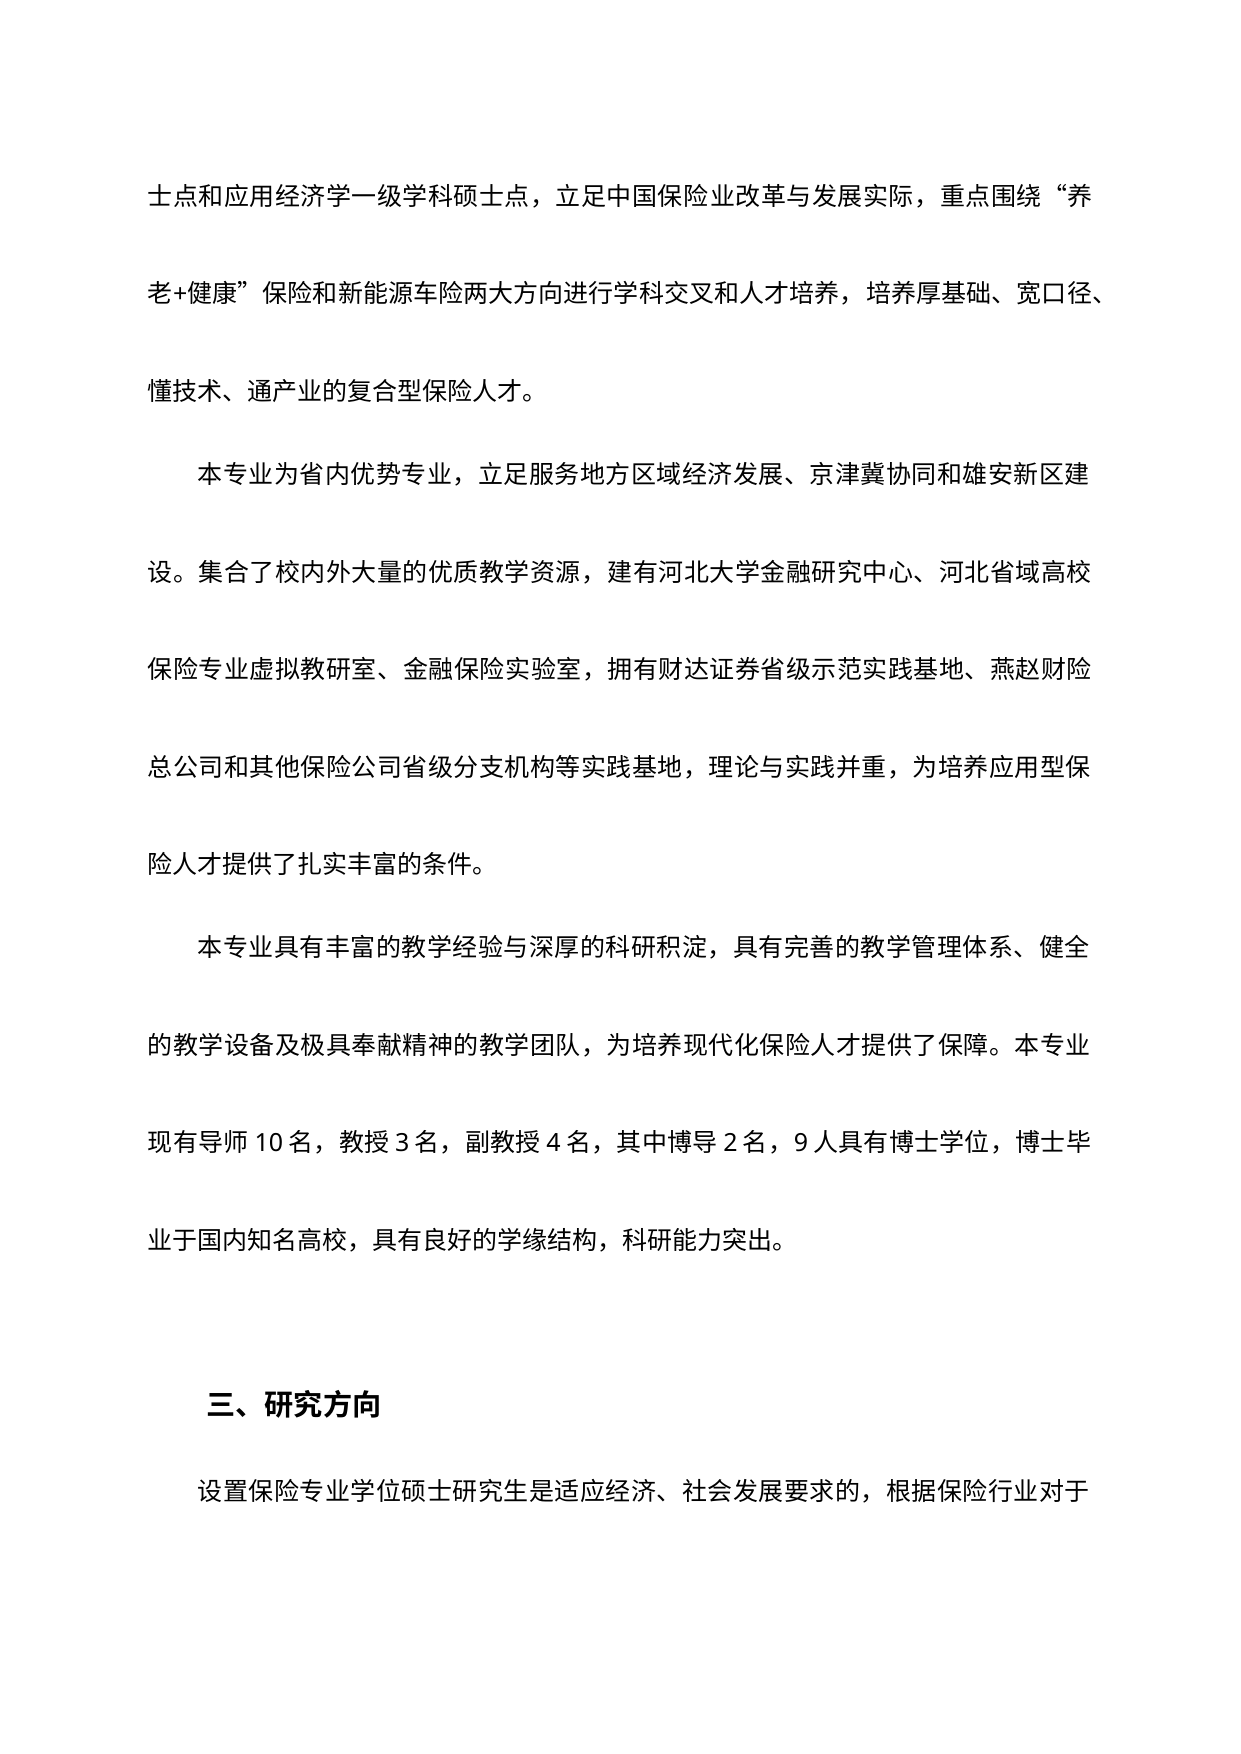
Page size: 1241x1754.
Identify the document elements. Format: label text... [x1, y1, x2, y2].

text 本专业为省内优势专业，立足服务地方区域经济发展、京津冀协同和雄安新区建设。集合了校内外大量的优质教学资源，建有河北大学金融研究中心、河北省域高校保险专业虚拟教研室、金融保险实验室，拥有财达证券省级示范实践基地、燕赵财险总公司和其他保险公司省级分支机构等实践基地，理论与实践并重，为培养应用型保险人才提供了扎实丰富的条件。 [148, 440, 1092, 895]
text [148, 162, 1092, 422]
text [148, 1457, 1092, 1522]
text 本专业具有丰富的教学经验与深厚的科研积淀，具有完善的教学管理体系、健全的教学设备及极具奉献精神的教学团队，为培养现代化保险人才提供了保障。本专业现有导师10名，教授3名，副教授4名，其中博导2名，9人具有博士学位，博士毕业于国内知名高校，具有良好的学缘结构，科研能力突出。 [148, 913, 1092, 1271]
text 三、研究方向 [148, 1371, 1069, 1436]
